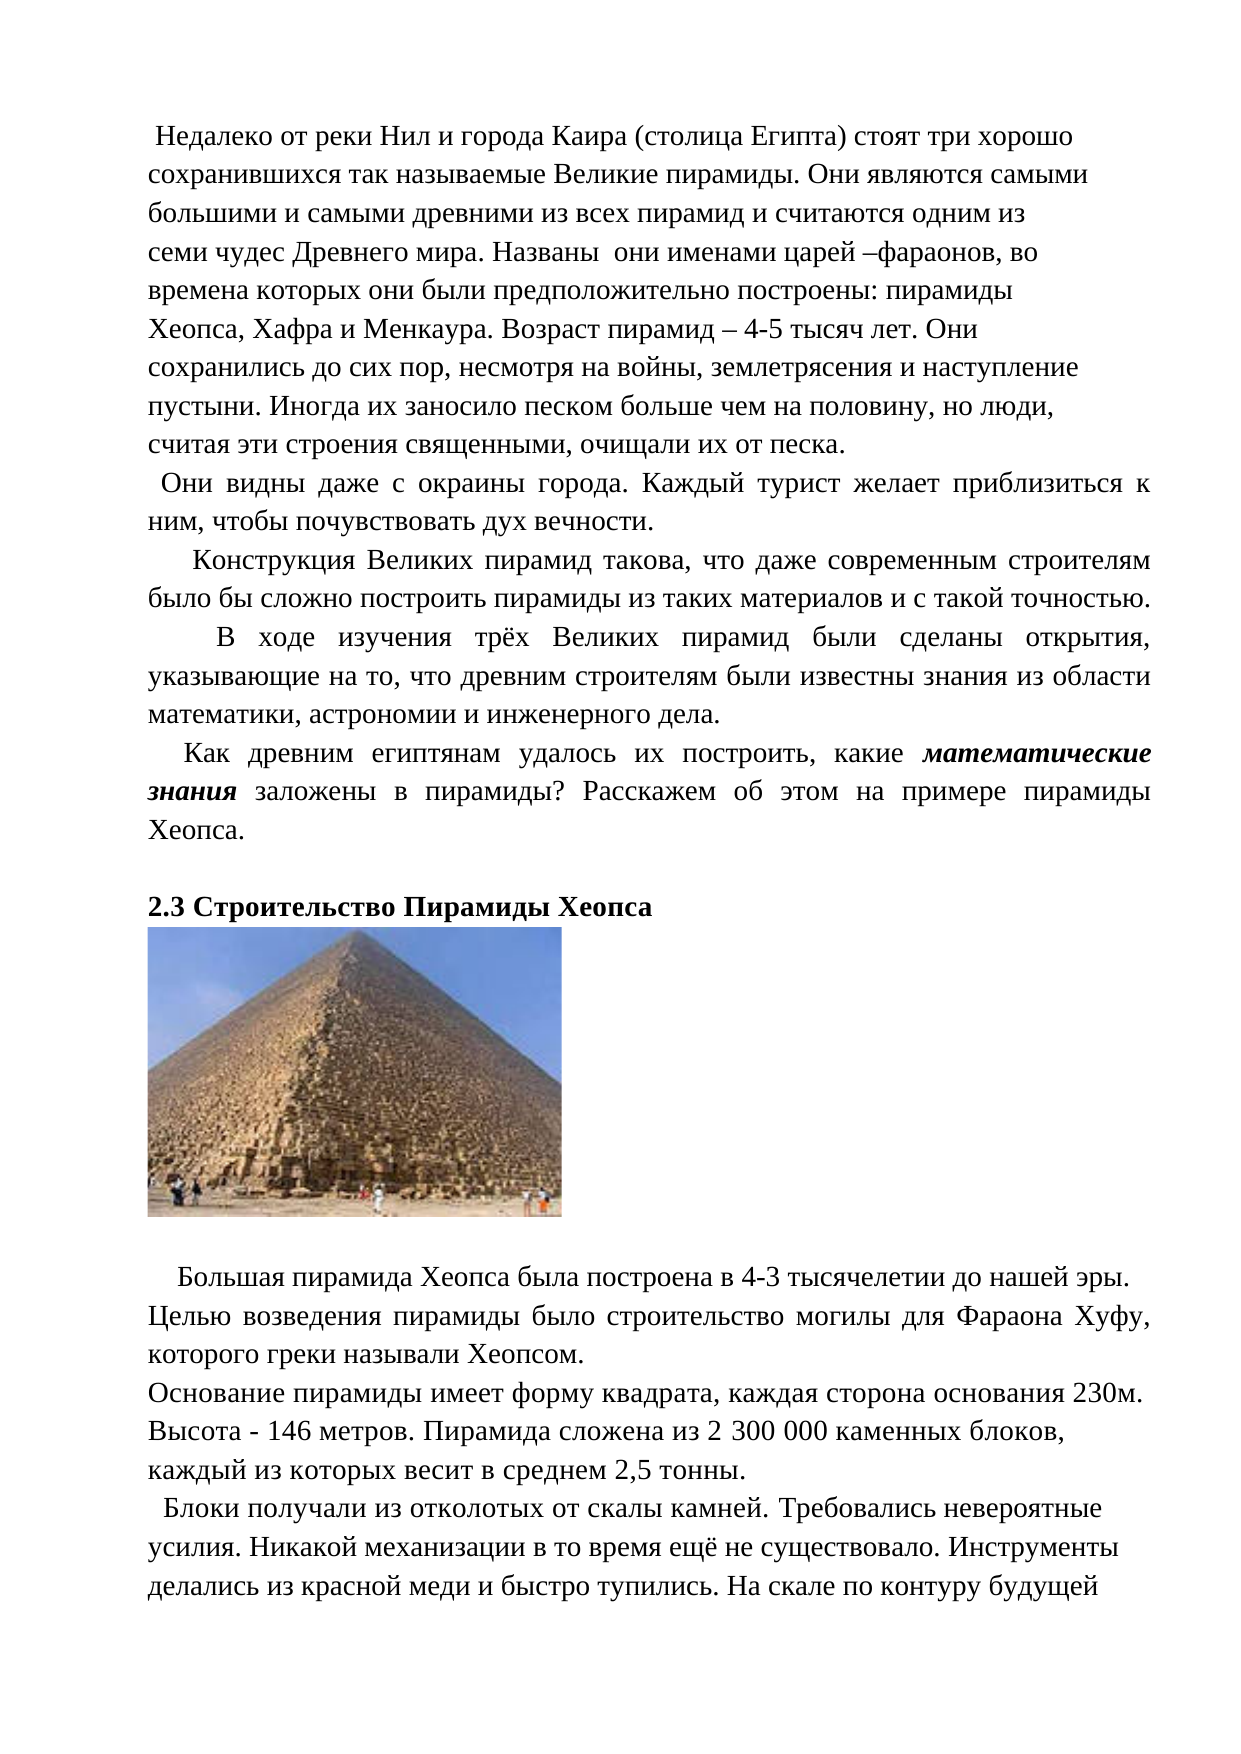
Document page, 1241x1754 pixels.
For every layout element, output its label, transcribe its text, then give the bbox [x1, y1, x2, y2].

text Большая пирамида Хеопса была построена в 4-3 тысячелетии до нашей эры. [148, 1259, 1152, 1293]
text Как древним египтянам удалось их построить, какие математические знания заложены в пирамиды? Расскажем об этом на примере пирамиды Хеопса. [148, 735, 1152, 845]
text 2.3 Строительство Пирамиды Хеопса [148, 889, 1152, 922]
text Конструкция Великих пирамид такова, что даже современным строителям было бы сложно построить пирамиды из таких материалов и с такой точностью. [148, 542, 1152, 614]
text Они видны даже с окраины города. Каждый турист желает приблизиться к ним, чтобы почувствовать дух вечности. [148, 465, 1152, 537]
text Основание пирамиды имеет форму квадрата, каждая сторона основания 230м. Высота - 146 метров. Пирамида сложена из 2 300 000 каменных блоков, каждый из которых весит в среднем 2,5 тонны. [148, 1375, 1152, 1486]
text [148, 1491, 1152, 1601]
picture [147, 927, 562, 1217]
text Целью возведения пирамиды было строительство могилы для Фараона Хуфу, которого греки называли Хеопсом. [148, 1298, 1152, 1370]
text Недалеко от реки Нил и города Каира (столица Египта) стоят три хорошо сохранившихся так называемые Великие пирамиды. Они являются самыми большими и самыми древними из всех пирамид и считаются одним из семи чудес Древнего мира. Названы они именами царей –фараонов, во времена которых они были предположительно построены: пирамиды Хеопса, Хафра и Менкаура. Возраст пирамид – 4-5 тысяч лет. Они сохранились до сих пор, несмотря на войны, землетрясения и наступление пустыни. Иногда их заносило песком больше чем на половину, но люди, считая эти строения священными, очищали их от песка. [148, 118, 1093, 460]
text В ходе изучения трёх Великих пирамид были сделаны открытия, указывающие на то, что древним строителям были известны знания из области математики, астрономии и инженерного дела. [148, 619, 1152, 730]
